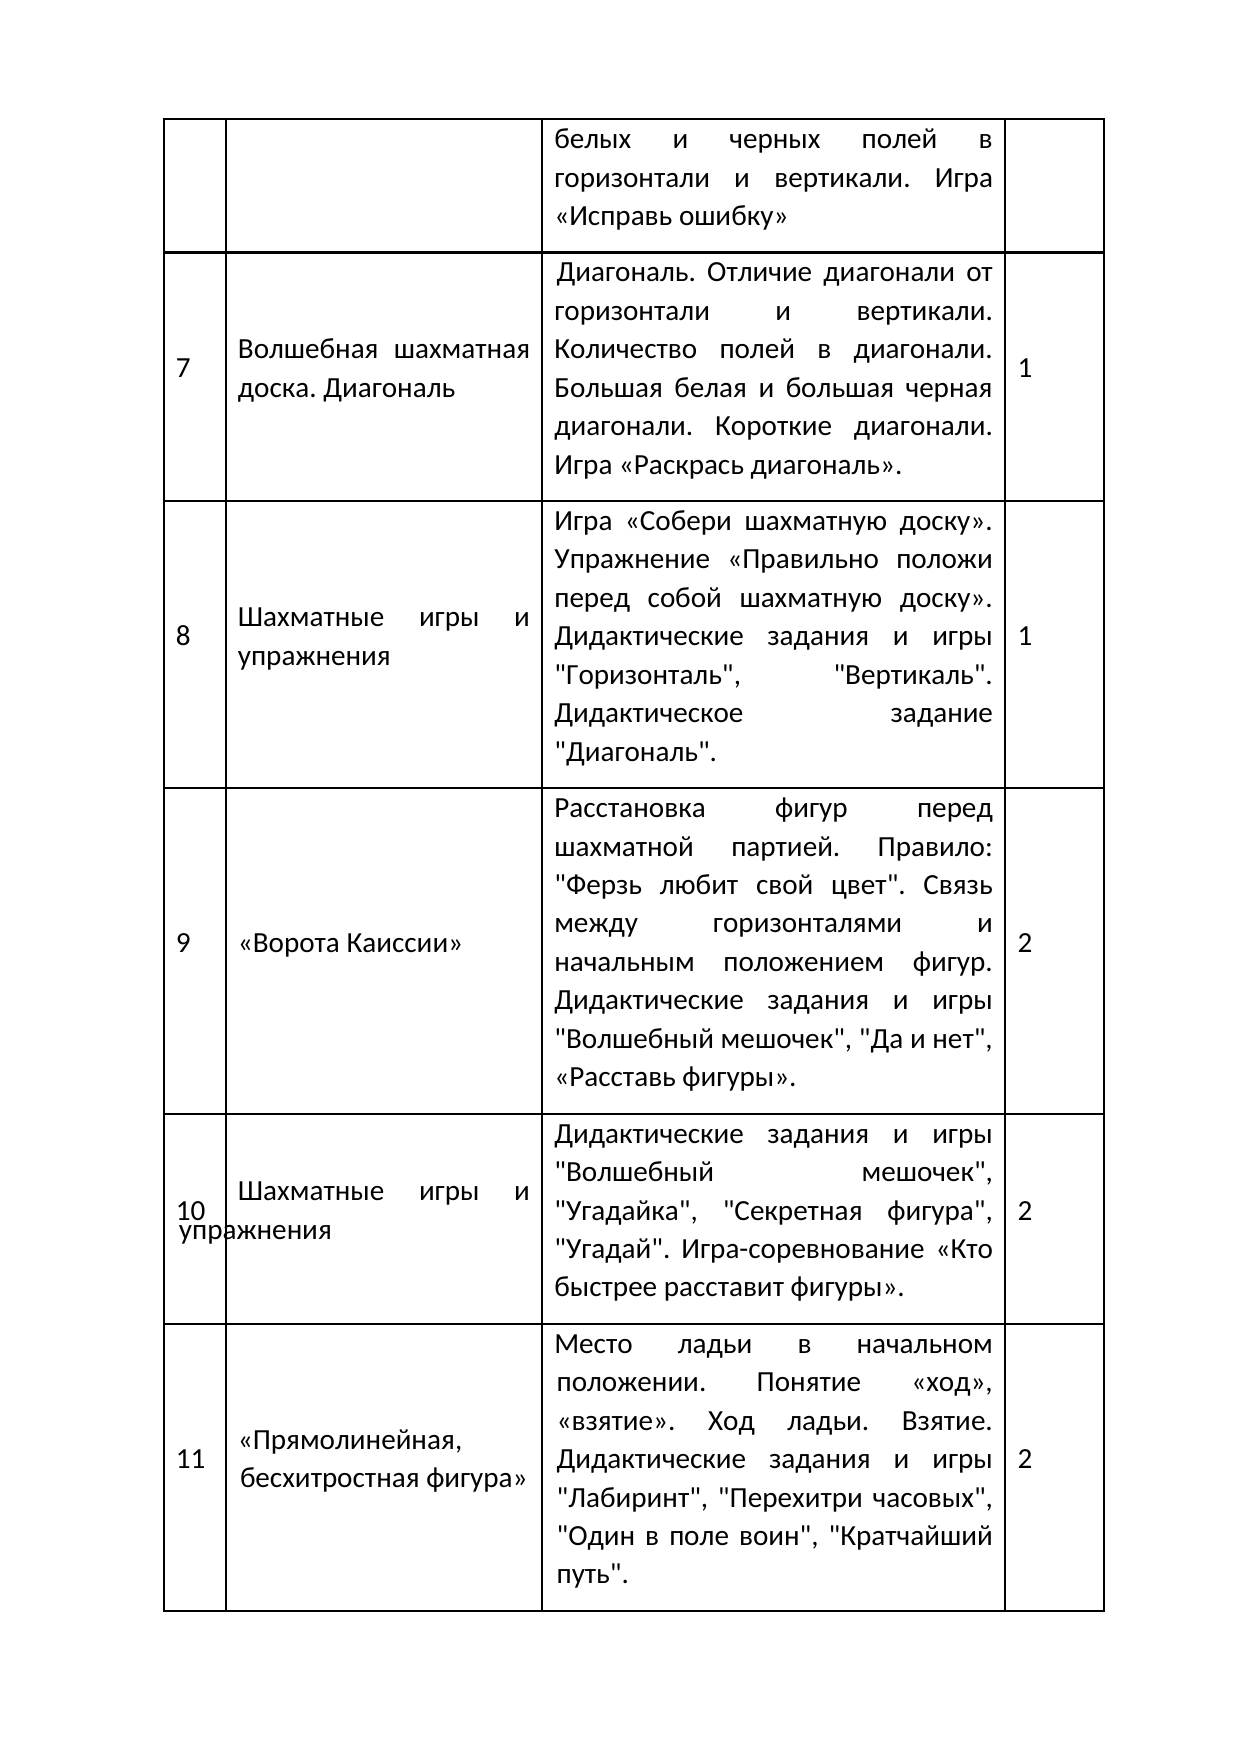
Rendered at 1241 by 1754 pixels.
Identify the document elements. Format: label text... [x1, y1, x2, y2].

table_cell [227, 120, 541, 251]
table_cell 10 [165, 1115, 225, 1323]
table_cell Дидактические задания и игры "Волшебный мешочек", "Угадайка", "Секретная фигура", "Угадай". Игра-соревнование «Кто быстрее расставит фигуры». [543, 1115, 1004, 1323]
table_cell Расстановка фигур перед шахматной партией. Правило: "Ферзь любит свой цвет". Связь между горизонталями и начальным положением фигур. Дидактические задания и игры "Волшебный мешочек", "Да и нет", «Расставь фигуры». [543, 789, 1004, 1113]
table_cell «Прямолинейная, бесхитростная фигура» [227, 1325, 541, 1610]
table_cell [543, 120, 1004, 251]
table_cell Диагональ. Отличие диагонали от горизонтали и вертикали. Количество полей в диагонали. Большая белая и большая черная диагонали. Короткие диагонали. Игра «Раскрась диагональ». [543, 254, 1004, 500]
table_cell «Ворота Каиссии» [227, 789, 541, 1113]
table_cell 9 [165, 789, 225, 1113]
table_cell Шахматные игры и упражнения [227, 1115, 541, 1323]
table_cell 7 [165, 254, 225, 500]
table_cell 11 [165, 1325, 225, 1610]
table_cell Шахматные игры и упражнения [227, 502, 541, 787]
table_cell Волшебная шахматная доска. Диагональ [227, 254, 541, 500]
table_cell 2 [1006, 1115, 1103, 1323]
table_cell 1 [1006, 120, 1103, 251]
table_cell 1 [1006, 254, 1103, 500]
table_cell 8 [165, 502, 225, 787]
table_cell 6 [165, 120, 225, 251]
table_cell 2 [1006, 789, 1103, 1113]
table_cell 2 [1006, 1325, 1103, 1610]
table_cell Место ладьи в начальном положении. Понятие «ход», «взятие». Ход ладьи. Взятие. Дидактические задания и игры "Лабиринт", "Перехитри часовых", "Один в поле воин", "Кратчайший путь". [543, 1325, 1004, 1610]
table_cell 1 [1006, 502, 1103, 787]
table_cell Игра «Собери шахматную доску». Упражнение «Правильно положи перед собой шахматную доску». Дидактические задания и игры "Горизонталь", "Вертикаль". Дидактическое задание "Диагональ". [543, 502, 1004, 787]
